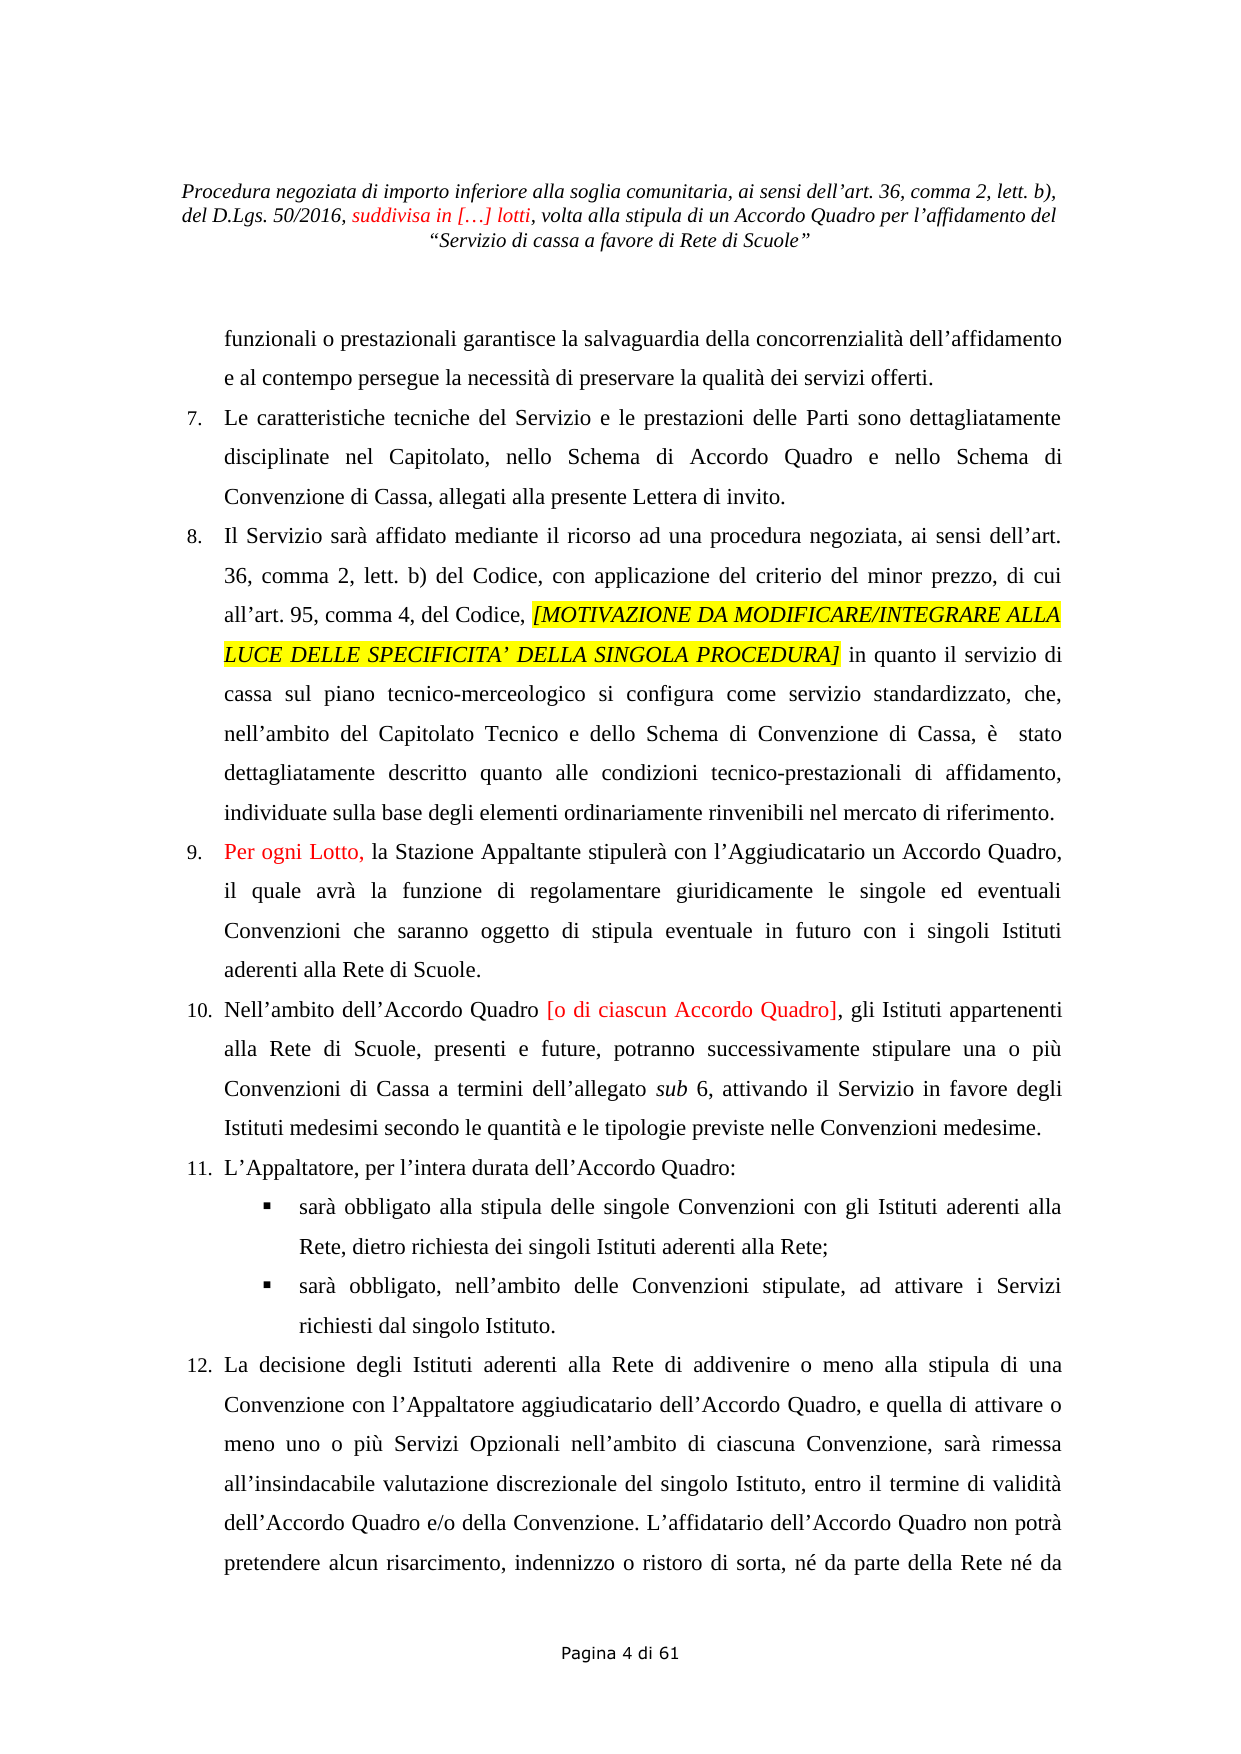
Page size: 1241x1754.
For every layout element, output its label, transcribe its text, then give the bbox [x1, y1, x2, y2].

list Le caratteristiche tecniche del Servizio e le prestazioni delle Parti sono dettagliatamente disciplinate nel Capitolato, nello Schema di Accordo Quadro e nello Schema di Convenzione di Cassa, allegati alla presente Lettera di invito. [187, 404, 1063, 509]
list sarà obbligato, nell’ambito delle Convenzioni stipulate, ad attivare i Servizi richiesti dal singolo Istituto. [262, 1272, 1063, 1338]
list L’Appaltatore, per l’intera durata dell’Accordo Quadro: [187, 1154, 1063, 1180]
list sarà obbligato alla stipula delle singole Convenzioni con gli Istituti aderenti alla Rete, dietro richiesta dei singoli Istituti aderenti alla Rete; [262, 1193, 1063, 1259]
list Nell’ambito dell’Accordo Quadro [o di ciascun Accordo Quadro], gli Istituti appartenenti alla Rete di Scuole, presenti e future, potranno successivamente stipulare una o più Convenzioni di Cassa a termini dell’allegato sub 6, attivando il Servizio in favore degli Istituti medesimi secondo le quantità e le tipologie previste nelle Convenzioni medesime. [187, 996, 1063, 1141]
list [187, 1351, 1063, 1575]
list Per ogni Lotto, la Stazione Appaltante stipulerà con l’Aggiudicatario un Accordo Quadro, il quale avrà la funzione di regolamentare giuridicamente le singole ed eventuali Convenzioni che saranno oggetto di stipula eventuale in futuro con i singoli Istituti aderenti alla Rete di Scuole. [187, 838, 1063, 983]
list Il Servizio sarà affidato mediante il ricorso ad una procedura negoziata, ai sensi dell’art. 36, comma 2, lett. b) del Codice, con applicazione del criterio del minor prezzo, di cui all’art. 95, comma 4, del Codice, [MOTIVAZIONE DA MODIFICARE/INTEGRARE ALLA LUCE DELLE SPECIFICITA’ DELLA SINGOLA PROCEDURA] in quanto il servizio di cassa sul piano tecnico-merceologico si configura come servizio standardizzato, che, nell’ambito del Capitolato Tecnico e dello Schema di Convenzione di Cassa, è stato dettagliatamente descritto quanto alle condizioni tecnico-prestazionali di affidamento, individuate sulla base degli elementi ordinariamente rinvenibili nel mercato di riferimento. [187, 522, 1063, 825]
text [224, 325, 1063, 391]
